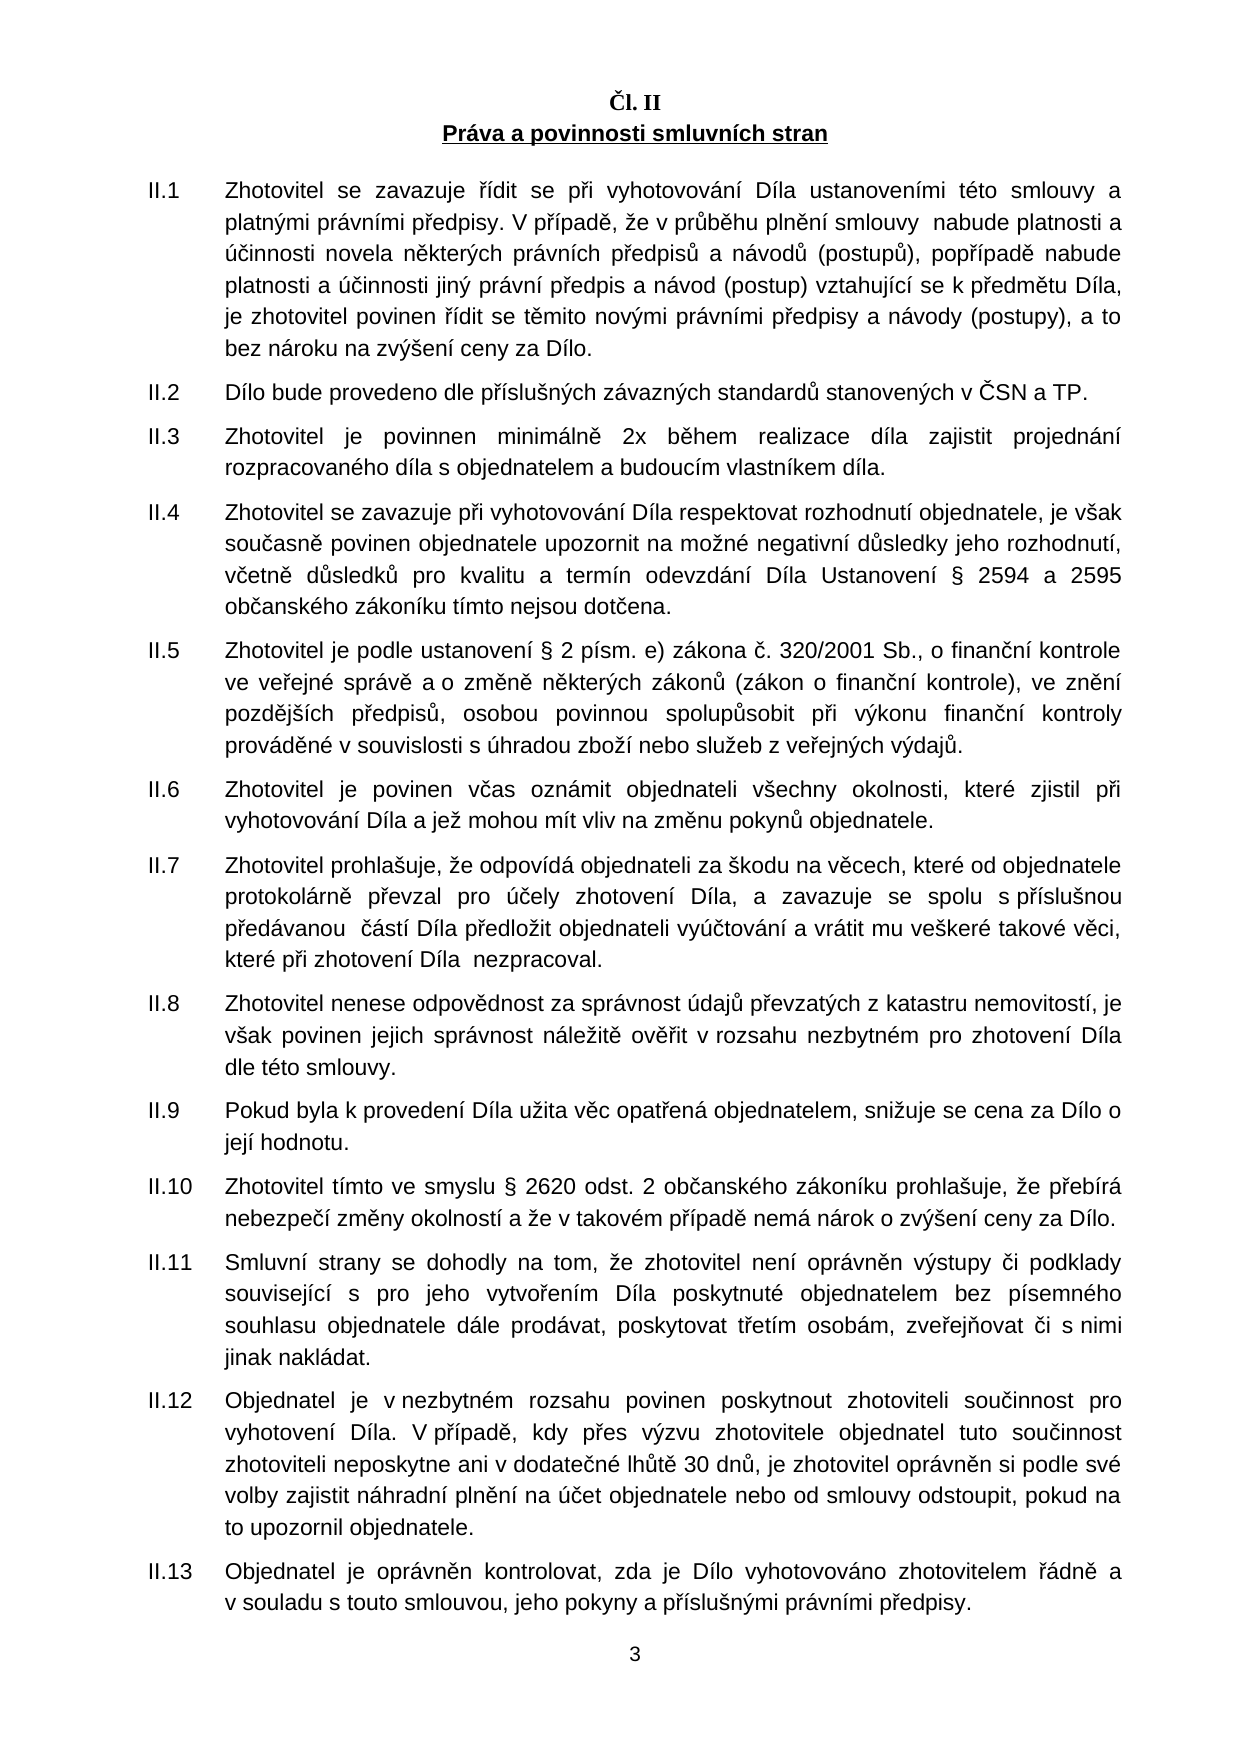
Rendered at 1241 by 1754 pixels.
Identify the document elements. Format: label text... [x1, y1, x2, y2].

list Objednatel je v nezbytném rozsahu povinen poskytnout zhotoviteli součinnost pro vyhotovení Díla. V případě, kdy přes výzvu zhotovitele objednatel tuto součinnost zhotoviteli neposkytne ani v dodatečné lhůtě 30 dnů, je zhotovitel oprávněn si podle své volby zajistit náhradní plnění na účet objednatele nebo od smlouvy odstoupit, pokud na to upozornil objednatele. [148, 1387, 1122, 1540]
list Zhotovitel se zavazuje řídit se při vyhotovování Díla ustanoveními této smlouvy a platnými právními předpisy. V případě, že v průběhu plnění smlouvy nabude platnosti a účinnosti novela některých právních předpisů a návodů (postupů), popřípadě nabude platnosti a účinnosti jiný právní předpis a návod (postup) vztahující se k předmětu Díla, je zhotovitel povinen řídit se těmito novými právními předpisy a návody (postupy), a to bez nároku na zvýšení ceny za Dílo. [148, 177, 1122, 361]
text Práva a povinnosti smluvních stran [148, 89, 1122, 147]
list Smluvní strany se dohodly na tom, že zhotovitel není oprávněn výstupy či podklady související s pro jeho vytvořením Díla poskytnuté objednatelem bez písemného souhlasu objednatele dále prodávat, poskytovat třetím osobám, zveřejňovat či s nimi jinak nakládat. [148, 1249, 1122, 1370]
list Zhotovitel je povinen včas oznámit objednateli všechny okolnosti, které zjistil při vyhotovování Díla a jež mohou mít vliv na změnu pokynů objednatele. [148, 776, 1122, 834]
list Zhotovitel tímto ve smyslu § 2620 odst. 2 občanského zákoníku prohlašuje, že přebírá nebezpečí změny okolností a že v takovém případě nemá nárok o zvýšení ceny za Dílo. [148, 1173, 1122, 1231]
list Zhotovitel se zavazuje při vyhotovování Díla respektovat rozhodnutí objednatele, je však současně povinen objednatele upozornit na možné negativní důsledky jeho rozhodnutí, včetně důsledků pro kvalitu a termín odevzdání Díla Ustanovení § 2594 a 2595 občanského zákoníku tímto nejsou dotčena. [148, 498, 1122, 619]
list Zhotovitel nenese odpovědnost za správnost údajů převzatých z katastru nemovitostí, je však povinen jejich správnost náležitě ověřit v rozsahu nezbytném pro zhotovení Díla dle této smlouvy. [148, 990, 1122, 1080]
list Pokud byla k provedení Díla užita věc opatřená objednatelem, snižuje se cena za Dílo o její hodnotu. [148, 1097, 1122, 1155]
list Zhotovitel je povinnen minimálně 2x během realizace díla zajistit projednání rozpracovaného díla s objednatelem a budoucím vlastníkem díla. [148, 423, 1122, 481]
list Zhotovitel prohlašuje, že odpovídá objednateli za škodu na věcech, které od objednatele protokolárně převzal pro účely zhotovení Díla, a zavazuje se spolu s příslušnou předávanou částí Díla předložit objednateli vyúčtování a vrátit mu veškeré takové věci, které při zhotovení Díla nezpracoval. [148, 852, 1122, 973]
list Objednatel je oprávněn kontrolovat, zda je Dílo vyhotovováno zhotovitelem řádně a v souladu s touto smlouvou, jeho pokyny a příslušnými právními předpisy. [148, 1558, 1122, 1616]
list Zhotovitel je podle ustanovení § 2 písm. e) zákona č. 320/2001 Sb., o finanční kontrole ve veřejné správě a o změně některých zákonů (zákon o finanční kontrole), ve znění pozdějších předpisů, osobou povinnou spolupůsobit při výkonu finanční kontroly prováděné v souvislosti s úhradou zboží nebo služeb z veřejných výdajů. [148, 637, 1122, 758]
list Dílo bude provedeno dle příslušných závazných standardů stanovených v ČSN a TP. [148, 379, 1122, 405]
